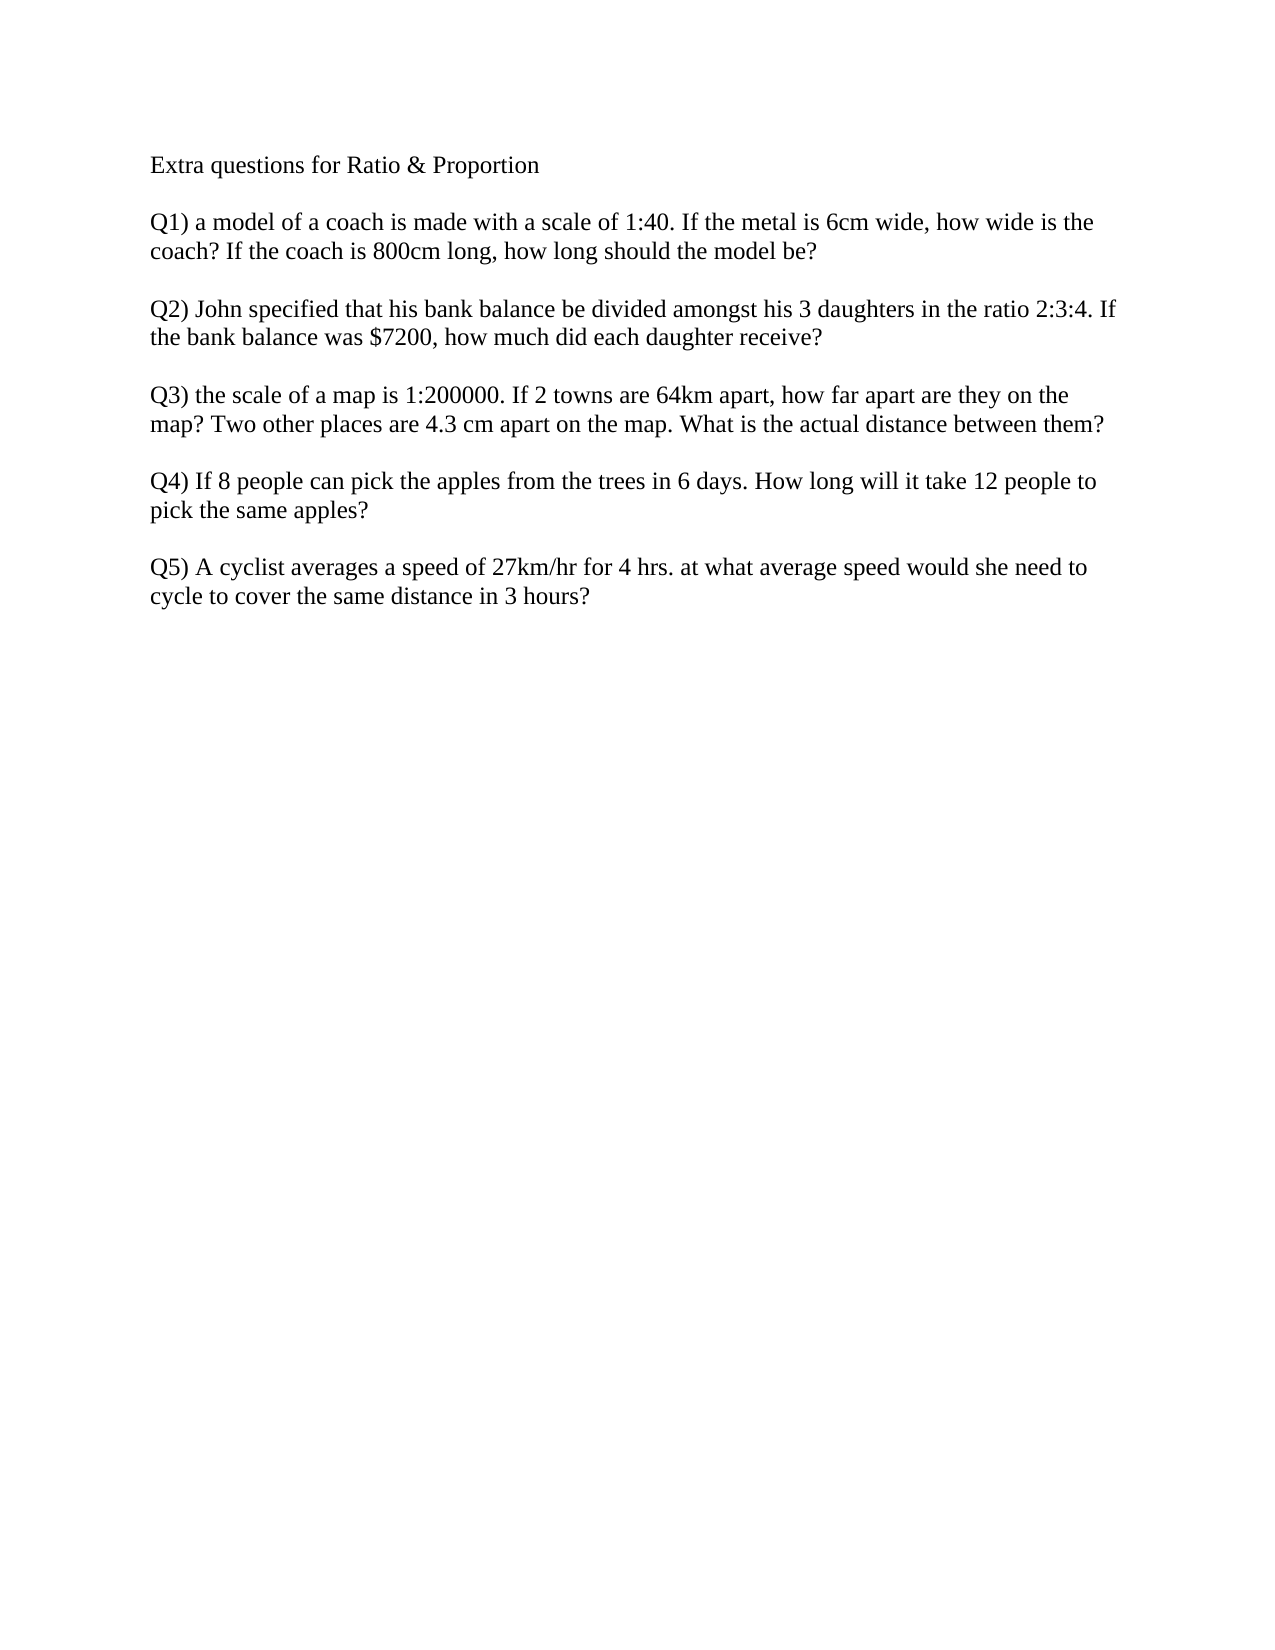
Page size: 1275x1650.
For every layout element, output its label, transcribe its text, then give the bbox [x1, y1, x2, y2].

text Extra questions for Ratio & Proportion [150, 150, 1125, 179]
text Q4) If 8 people can pick the apples from the trees in 6 days. How long will it take 12 people to pick the same apples? [150, 466, 1125, 524]
text Q5) A cyclist averages a speed of 27km/hr for 4 hrs. at what average speed would she need to cycle to cover the same distance in 3 hours? [150, 552, 1125, 610]
text Q2) John specified that his bank balance be divided amongst his 3 daughters in the ratio 2:3:4. If the bank balance was $7200, how much did each daughter receive? [150, 294, 1125, 351]
text Q3) the scale of a map is 1:200000. If 2 towns are 64km apart, how far apart are they on the map? Two other places are 4.3 cm apart on the map. What is the actual distance between them? [150, 380, 1125, 437]
text Q1) a model of a coach is made with a scale of 1:40. If the metal is 6cm wide, how wide is the coach? If the coach is 800cm long, how long should the model be? [150, 207, 1125, 265]
